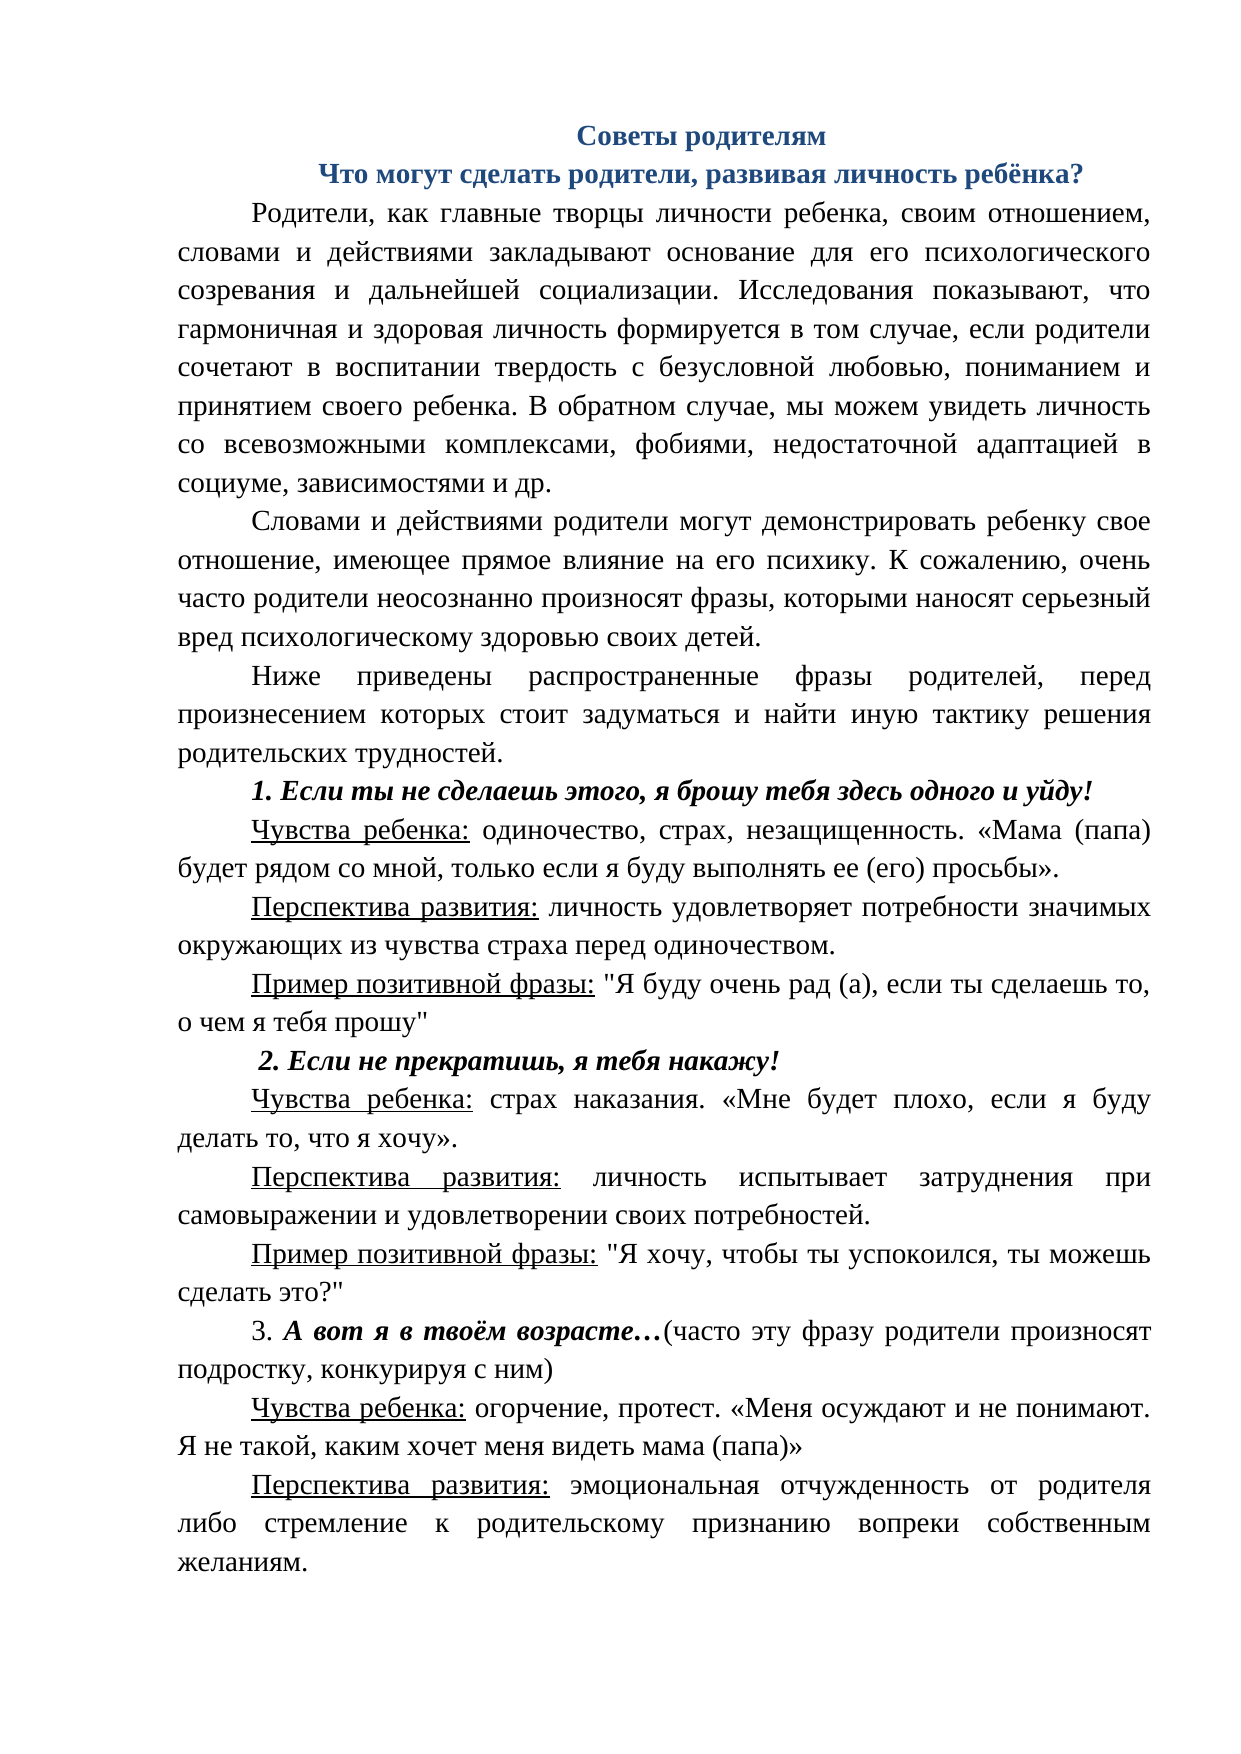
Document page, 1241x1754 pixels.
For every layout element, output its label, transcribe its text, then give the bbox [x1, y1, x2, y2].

text Перспектива развития: личность удовлетворяет потребности значимых окружающих из чувства страха перед одиночеством. [177, 889, 1152, 961]
text Перспектива развития: личность испытывает затруднения при самовыражении и удовлетворении своих потребностей. [177, 1159, 1152, 1231]
text 2. Если не прекратишь, я тебя накажу! [177, 1043, 1152, 1077]
text Пример позитивной фразы: "Я буду очень рад (а), если ты сделаешь то, о чем я тебя прошу" [177, 966, 1152, 1038]
text Пример позитивной фразы: "Я хочу, чтобы ты успокоился, ты можешь сделать это?" [177, 1236, 1152, 1308]
text Что могут сделать родители, развивая личность ребёнка? [177, 157, 1152, 190]
text 1. Если ты не сделаешь этого, я брошу тебя здесь одного и уйду! [177, 773, 1152, 807]
text Чувства ребенка: страх наказания. «Мне будет плохо, если я буду делать то, что я хочу». [177, 1082, 1152, 1154]
text Ниже приведены распространенные фразы родителей, перед произнесением которых стоит задуматься и найти иную тактику решения родительских трудностей. [177, 658, 1152, 768]
text Родители, как главные творцы личности ребенка, своим отношением, словами и действиями закладывают основание для его психологического созревания и дальнейшей социализации. Исследования показывают, что гармоничная и здоровая личность формируется в том случае, если родители сочетают в воспитании твердость с безусловной любовью, пониманием и принятием своего ребенка. В обратном случае, мы можем увидеть личность со всевозможными комплексами, фобиями, недостаточной адаптацией в социуме, зависимостями и др. [177, 195, 1152, 498]
text Словами и действиями родители могут демонстрировать ребенку свое отношение, имеющее прямое влияние на его психику. К сожалению, очень часто родители неосознанно произносят фразы, которыми наносят серьезный вред психологическому здоровью своих детей. [177, 503, 1152, 653]
text Советы родителям [177, 118, 1152, 152]
text Чувства ребенка: одиночество, страх, незащищенность. «Мама (папа) будет рядом со мной, только если я буду выполнять ее (его) просьбы». [177, 812, 1152, 884]
text 3. А вот я в твоём возрасте…(часто эту фразу родители произносят подростку, конкурируя с ним) [177, 1313, 1152, 1385]
text Чувства ребенка: огорчение, протест. «Меня осуждают и не понимают. Я не такой, каким хочет меня видеть мама (папа)» [177, 1390, 1152, 1462]
text Перспектива развития: эмоциональная отчужденность от родителя либо стремление к родительскому признанию вопреки собственным желаниям. [177, 1467, 1152, 1578]
